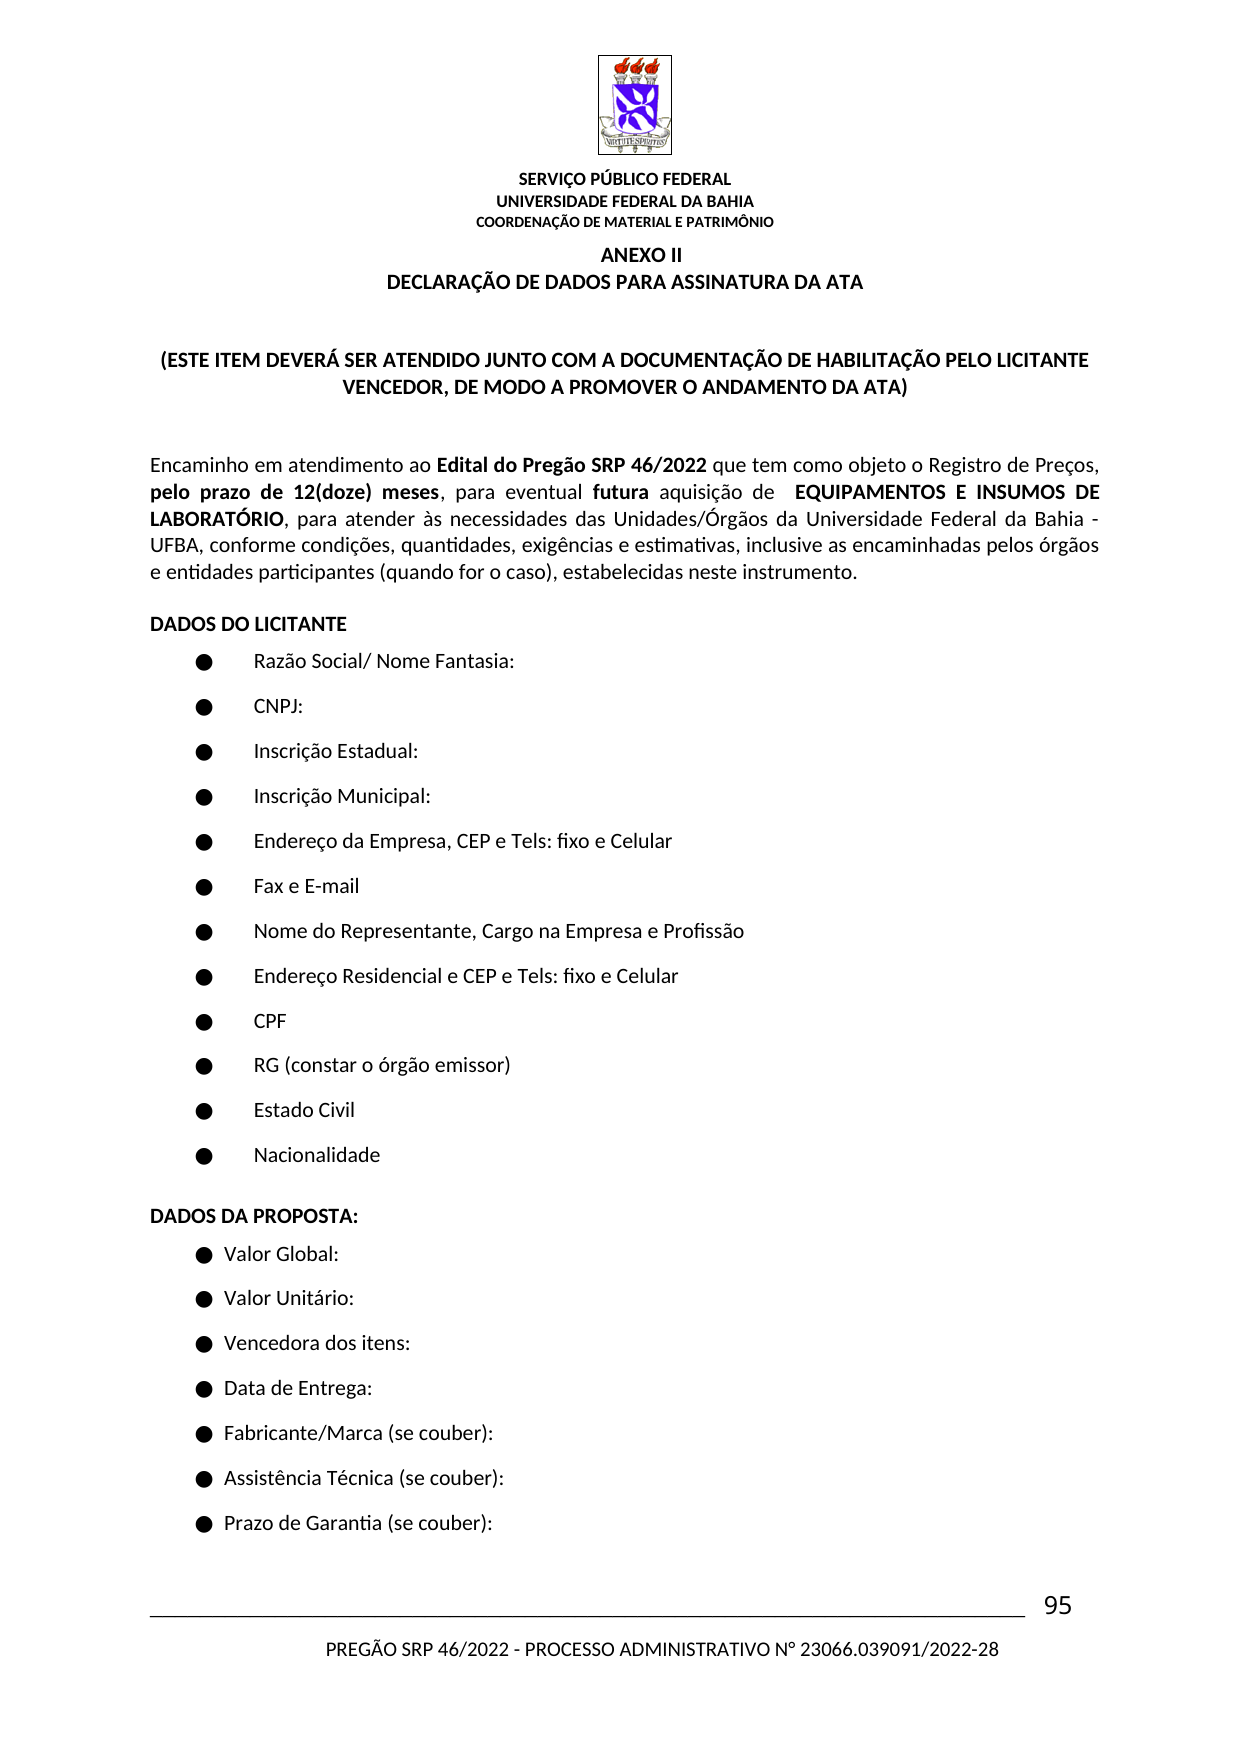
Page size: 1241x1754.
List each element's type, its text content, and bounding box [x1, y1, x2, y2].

text DECLARAÇÃO DE DADOS PARA ASSINATURA DA ATA [150, 268, 1100, 295]
list Prazo de Garantia (se couber): [194, 1498, 1100, 1543]
list Assistência Técnica (se couber): [194, 1453, 1100, 1498]
list Nacionalidade [194, 1130, 1100, 1175]
list Endereço Residencial e CEP e Tels: fixo e Celular [194, 951, 1100, 996]
picture [599, 56, 671, 154]
list Fax e E-mail [194, 861, 1100, 906]
list Valor Unitário: [194, 1273, 1100, 1318]
list CNPJ: [194, 681, 1100, 726]
text ANEXO II [179, 241, 1103, 268]
list Nome do Representante, Cargo na Empresa e Profissão [194, 906, 1100, 951]
list Data de Entrega: [194, 1363, 1100, 1408]
list Fabricante/Marca (se couber): [194, 1408, 1100, 1453]
list Inscrição Estadual: [194, 726, 1100, 771]
list RG (constar o órgão emissor) [194, 1041, 1100, 1085]
text DADOS DA PROPOSTA: [150, 1202, 1100, 1228]
list CPF [194, 996, 1100, 1041]
list Estado Civil [194, 1085, 1100, 1130]
list Inscrição Municipal: [194, 771, 1100, 816]
list Vencedora dos itens: [194, 1318, 1100, 1363]
list Razão Social/ Nome Fantasia: [194, 636, 1100, 681]
list Valor Global: [194, 1228, 1100, 1273]
text Encaminho em atendimento ao Edital do Pregão SRP 46/2022 que tem como objeto o Registro de Preços, pelo prazo de 12(doze) meses, para eventual futura aquisição de EQUIPAMENTOS E INSUMOS DE LABORATÓRIO, para atender às necessidades das Unidades/Órgãos da Universidade Federal da Bahia - UFBA, conforme condições, quantidades, exigências e estimativas, inclusive as encaminhadas pelos órgãos e entidades participantes (quando for o caso), estabelecidas neste instrumento. [150, 451, 1100, 585]
text DADOS DO LICITANTE [150, 610, 1100, 636]
list Endereço da Empresa, CEP e Tels: fixo e Celular [194, 816, 1100, 861]
text (ESTE ITEM DEVERÁ SER ATENDIDO JUNTO COM A DOCUMENTAÇÃO DE HABILITAÇÃO PELO LICITANTE VENCEDOR, DE MODO A PROMOVER O ANDAMENTO DA ATA) [150, 346, 1100, 400]
